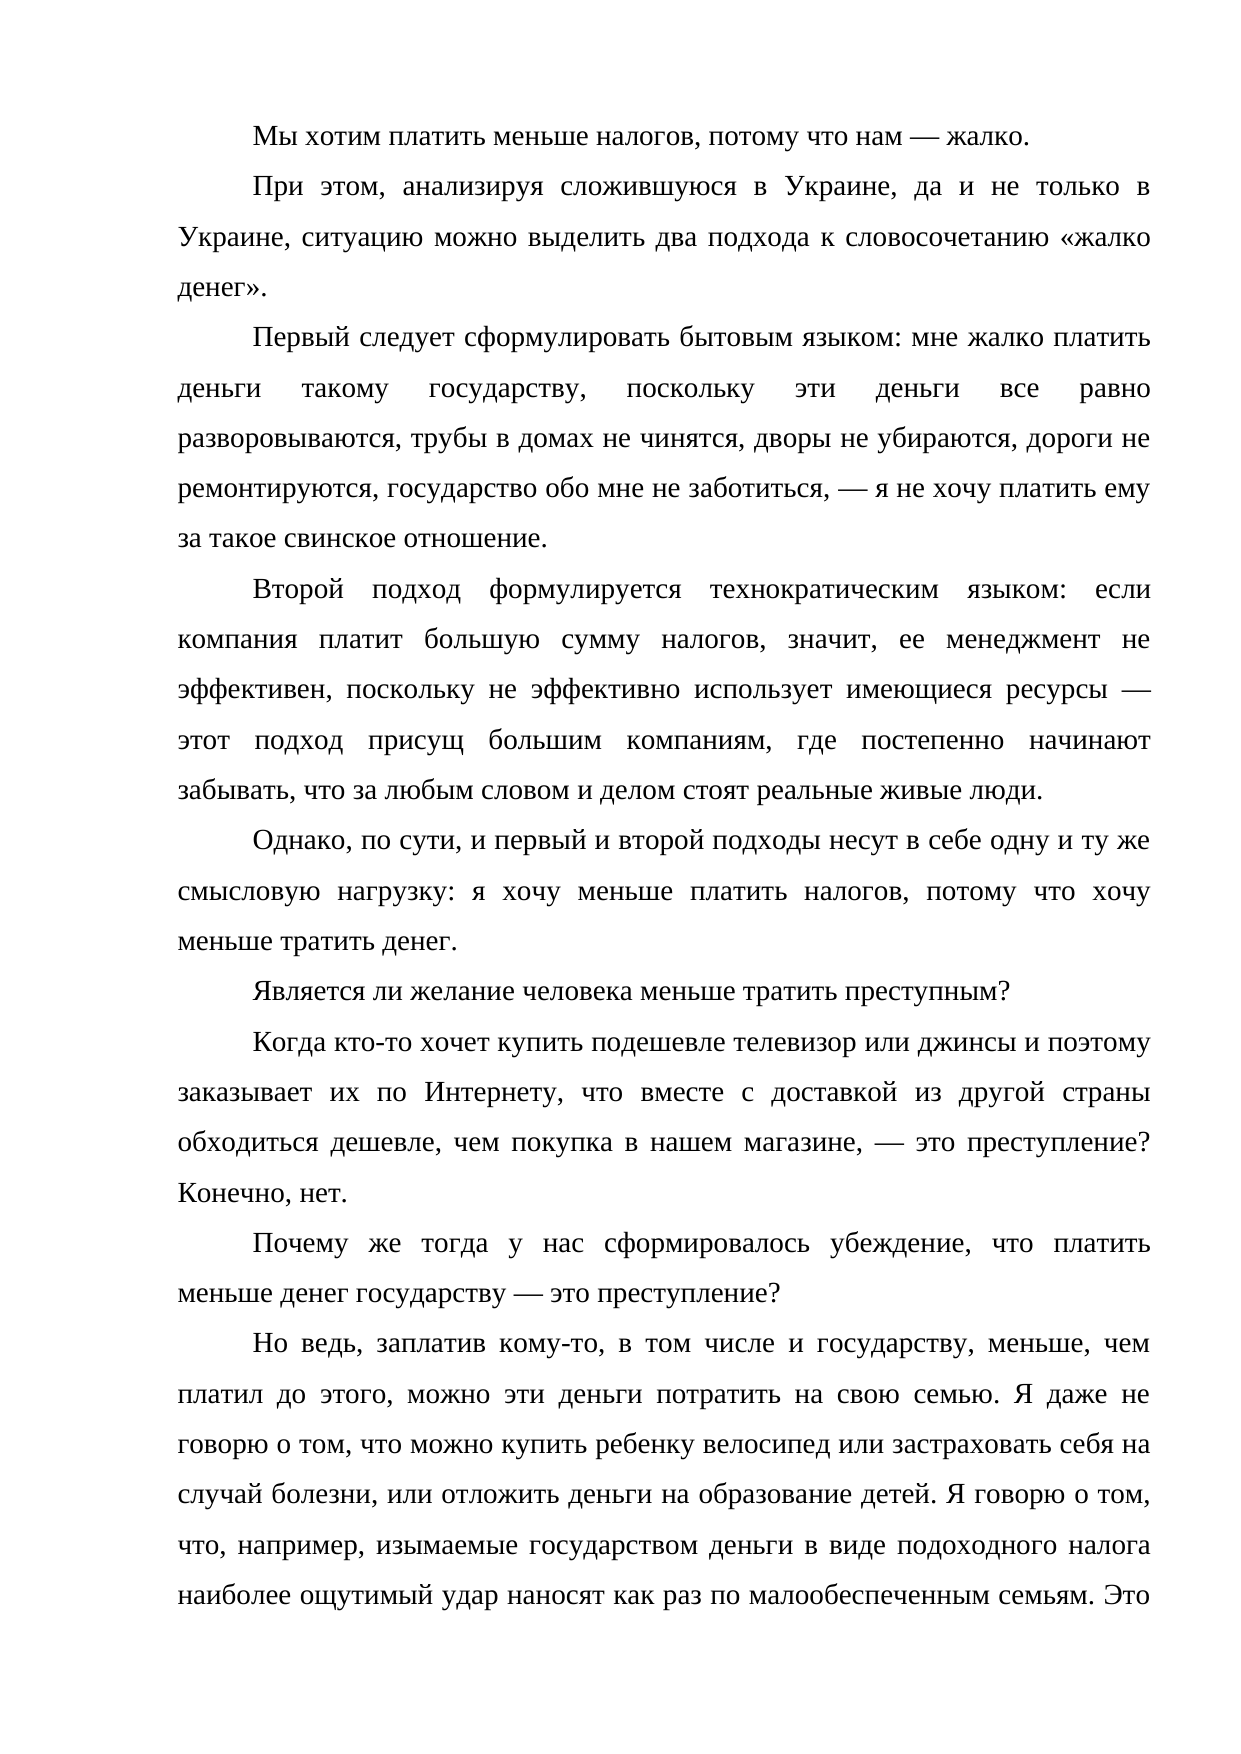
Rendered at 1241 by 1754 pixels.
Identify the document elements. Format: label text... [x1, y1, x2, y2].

text Является ли желание человека меньше тратить преступным? [177, 973, 1152, 1007]
text Однако, по сути, и первый и второй подходы несут в себе одну и ту же смысловую нагрузку: я хочу меньше платить налогов, потому что хочу меньше тратить денег. [177, 822, 1152, 957]
text Когда кто-то хочет купить подешевле телевизор или джинсы и поэтому заказывает их по Интернету, что вместе с доставкой из другой страны обходиться дешевле, чем покупка в нашем магазине, — это преступление? Конечно, нет. [177, 1024, 1152, 1208]
text Первый следует сформулировать бытовым языком: мне жалко платить деньги такому государству, поскольку эти деньги все равно разворовываются, трубы в домах не чинятся, дворы не убираются, дороги не ремонтируются, государство обо мне не заботиться, — я не хочу платить ему за такое свинское отношение. [177, 319, 1152, 554]
text Второй подход формулируется технократическим языком: если компания платит большую сумму налогов, значит, ее менеджмент не эффективен, поскольку не эффективно использует имеющиеся ресурсы — этот подход присущ большим компаниям, где постепенно начинают забывать, что за любым словом и делом стоят реальные живые люди. [177, 571, 1152, 806]
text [177, 1326, 1152, 1611]
text Мы хотим платить меньше налогов, потому что нам — жалко. [177, 118, 1152, 152]
text Почему же тогда у нас сформировалось убеждение, что платить меньше денег государству — это преступление? [177, 1225, 1152, 1309]
text При этом, анализируя сложившуюся в Украине, да и не только в Украине, ситуацию можно выделить два подхода к словосочетанию «жалко денег». [177, 168, 1152, 303]
